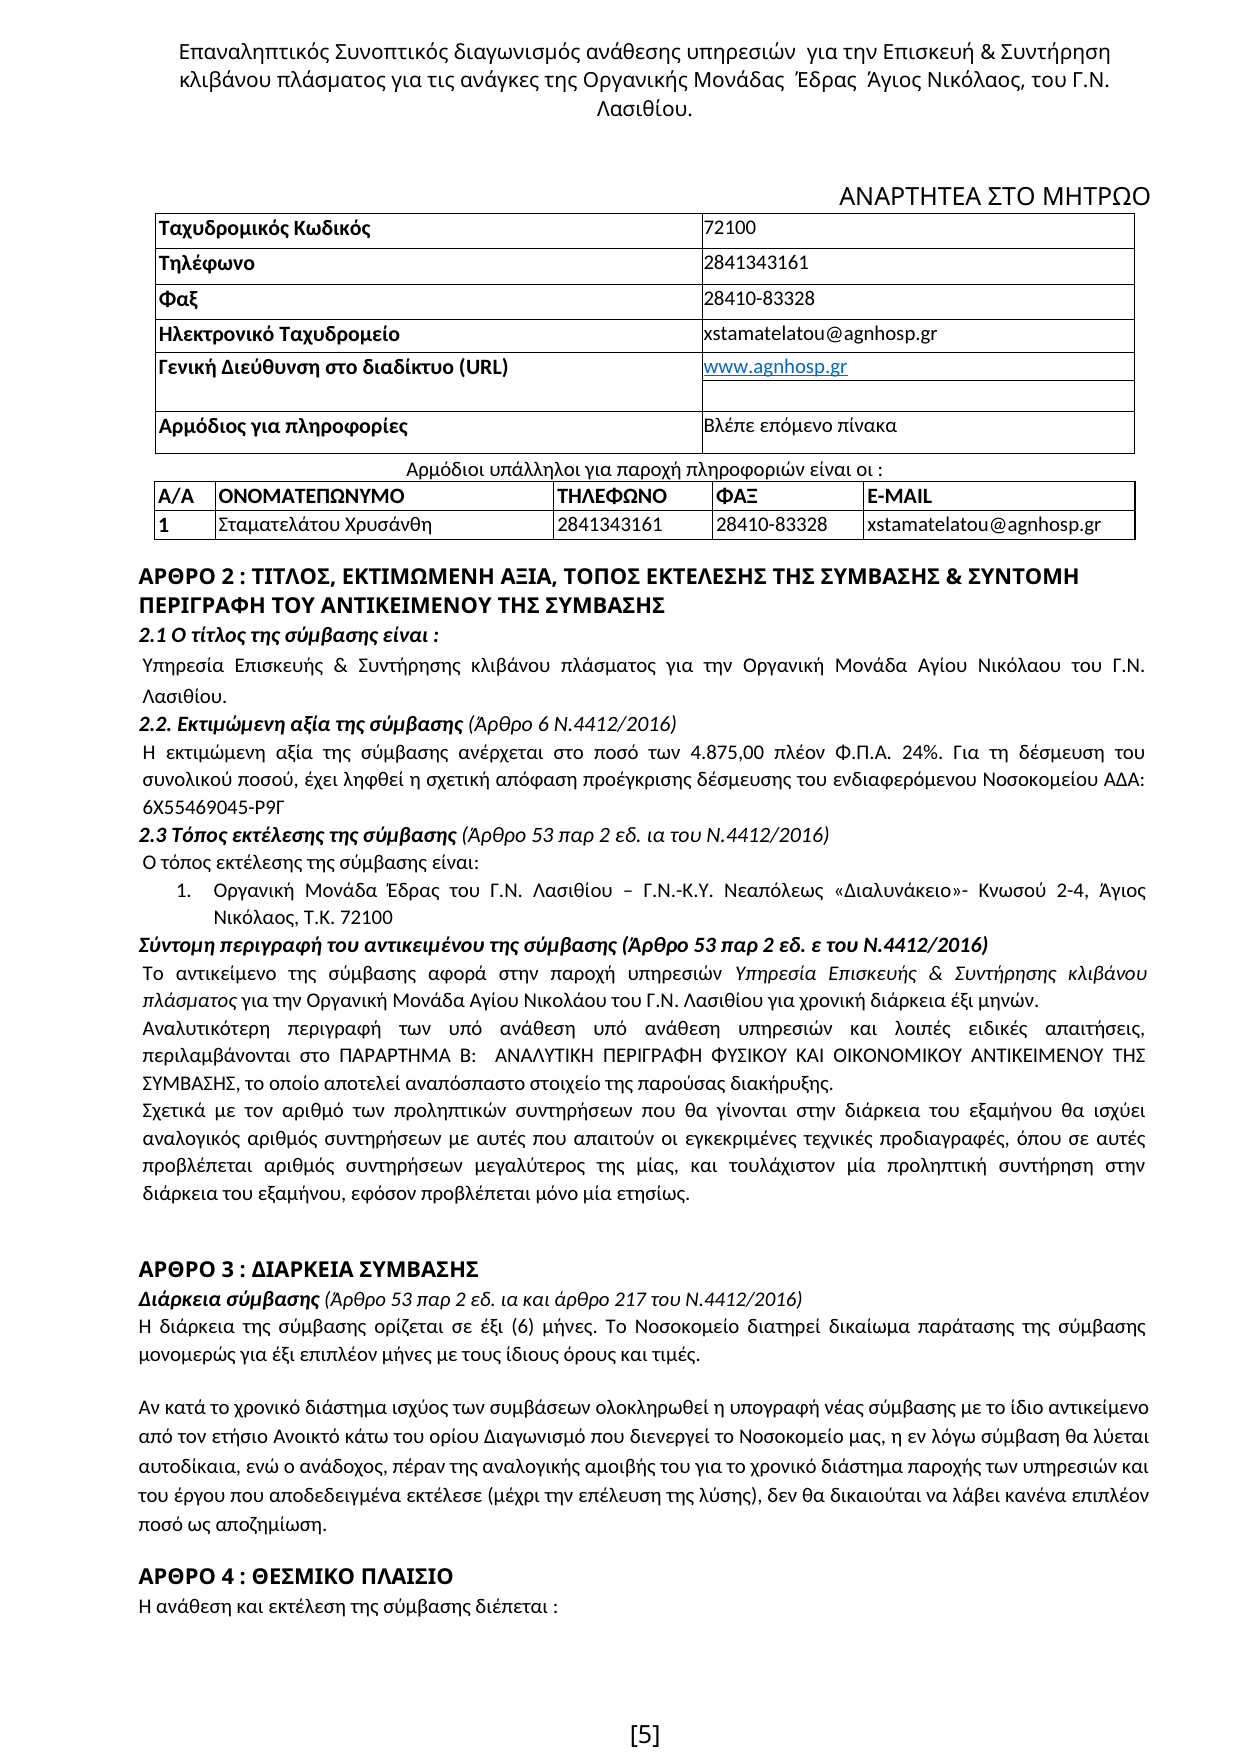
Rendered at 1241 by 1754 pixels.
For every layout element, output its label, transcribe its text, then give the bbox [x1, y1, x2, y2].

table_cell xstamatelatou@agnhosp.gr [703, 320, 1134, 352]
table_header Α/Α [155, 482, 215, 510]
table_cell 28410-83328 [703, 285, 1134, 319]
table_cell Γενική Διεύθυνση στο διαδίκτυο (URL) [156, 353, 702, 411]
table_cell www.agnhosp.gr [703, 353, 1134, 380]
table_cell [703, 381, 1134, 411]
subtitle ΑΡΘΡΟ 2 : ΤΙΤΛΟΣ, ΕΚΤΙΜΩΜΕΝΗ ΑΞΙΑ, ΤΟΠΟΣ ΕΚΤΕΛΕΣΗΣ ΤΗΣ ΣΥΜΒΑΣΗΣ & ΣΥΝΤΟΜΗ ΠΕΡΙΓΡΑΦΗ ΤΟΥ ΑΝΤΙΚΕΙΜΕΝΟΥ ΤΗΣ ΣΥΜΒΑΣΗΣ [138, 561, 1151, 620]
table_cell 72100 [703, 214, 1134, 248]
text 2.1 Ο τίτλος της σύμβασης είναι : [138, 620, 1151, 648]
text Ο τόπος εκτέλεσης της σύμβασης είναι: [142, 848, 1147, 875]
table_cell Φαξ [156, 285, 702, 319]
text Σύντομη περιγραφή του αντικειμένου της σύμβασης (Άρθρο 53 παρ 2 εδ. ε του Ν.4412/2016) [138, 930, 1151, 958]
table_cell Βλέπε επόμενο πίνακα [703, 412, 1134, 453]
table_cell 1 [155, 511, 215, 539]
table_cell 28410-83328 [713, 511, 863, 539]
table_cell Αρμόδιος για πληροφορίες [156, 412, 702, 453]
table_header ΤΗΛΕΦΩΝΟ [554, 482, 712, 510]
text Η ανάθεση και εκτέλεση της σύμβασης διέπεται : [138, 1591, 1151, 1619]
text Η διάρκεια της σύμβασης ορίζεται σε έξι (6) μήνες. Το Νοσοκομείο διατηρεί δικαίωμα παράτασης της σύμβασης μονομερώς για έξι επιπλέον μήνες με τους ίδιους όρους και τιμές. [138, 1312, 1147, 1367]
list Οργανική Μονάδα Έδρας του Γ.Ν. Λασιθίου – Γ.Ν.-Κ.Υ. Νεαπόλεως «Διαλυνάκειο»- Κνωσού 2-4, Άγιος Νικόλαος, Τ.Κ. 72100 [176, 875, 1147, 930]
text Το αντικείμενο της σύμβασης αφορά στην παροχή υπηρεσιών Υπηρεσία Επισκευής & Συντήρησης κλιβάνου πλάσματος για την Οργανική Μονάδα Αγίου Νικολάου του Γ.Ν. Λασιθίου για χρονική διάρκεια έξι μηνών. [142, 958, 1147, 1013]
text Αν κατά το χρονικό διάστημα ισχύος των συμβάσεων ολοκληρωθεί η υπογραφή νέας σύμβασης με το ίδιο αντικείμενο από τον ετήσιο Ανοικτό κάτω του ορίου Διαγωνισμό που διενεργεί το Νοσοκομείο μας, η εν λόγω σύμβαση θα λύεται αυτοδίκαια, ενώ ο ανάδοχος, πέραν της αναλογικής αμοιβής του για το χρονικό διάστημα παροχής των υπηρεσιών και του έργου που αποδεδειγμένα εκτέλεσε (μέχρι την επέλευση της λύσης), δεν θα δικαιούται να λάβει κανένα επιπλέον ποσό ως αποζημίωση. [138, 1394, 1151, 1537]
table_cell Ηλεκτρονικό Ταχυδρομείο [156, 320, 702, 352]
text 2.3 Τόπος εκτέλεσης της σύμβασης (Άρθρο 53 παρ 2 εδ. ια του Ν.4412/2016) [138, 820, 1151, 848]
table_header ΟΝΟΜΑΤΕΠΩΝΥΜΟ [216, 482, 553, 510]
table_cell Τηλέφωνο [156, 249, 702, 284]
text Σχετικά με τον αριθμό των προληπτικών συντηρήσεων που θα γίνονται στην διάρκεια του εξαμήνου θα ισχύει αναλογικός αριθμός συντηρήσεων με αυτές που απαιτούν οι εγκεκριμένες τεχνικές προδιαγραφές, όπου σε αυτές προβλέπεται αριθμός συντηρήσεων μεγαλύτερος της μίας, και τουλάχιστον μία προληπτική συντήρηση στην διάρκεια του εξαμήνου, εφόσον προβλέπεται μόνο μία ετησίως. [142, 1096, 1147, 1206]
table_cell Σταματελάτου Χρυσάνθη [216, 511, 553, 539]
table_cell xstamatelatou@agnhosp.gr [864, 511, 1134, 539]
table_cell Ταχυδρομικός Κωδικός [156, 214, 702, 248]
table_header E-MAIL [864, 482, 1134, 510]
text Υπηρεσία Επισκευής & Συντήρησης κλιβάνου πλάσματος για την Οργανική Μονάδα Αγίου Νικόλαου του Γ.Ν. Λασιθίου. [142, 648, 1147, 709]
table_cell 2841343161 [703, 249, 1134, 284]
table_cell 2841343161 [554, 511, 712, 539]
subtitle ΑΡΘΡΟ 3 : ΔΙΑΡΚΕΙΑ ΣΥΜΒΑΣΗΣ [138, 1254, 1151, 1284]
text Η εκτιμώμενη αξία της σύμβασης ανέρχεται στο ποσό των 4.875,00 πλέον Φ.Π.Α. 24%. Για τη δέσμευση του συνολικού ποσού, έχει ληφθεί η σχετική απόφαση προέγκρισης δέσμευσης του ενδιαφερόμενου Νοσοκομείου ΑΔΑ: 6Χ55469045-Ρ9Γ [142, 737, 1147, 820]
subtitle ΑΡΘΡΟ 4 : ΘΕΣΜΙΚΟ ΠΛΑΙΣΙΟ [138, 1561, 1151, 1591]
text Αναλυτικότερη περιγραφή των υπό ανάθεση υπό ανάθεση υπηρεσιών και λοιπές ειδικές απαιτήσεις, περιλαμβάνονται στο ΠΑΡΑΡΤΗΜΑ Β: ΑΝΑΛΥΤΙΚΗ ΠΕΡΙΓΡΑΦΗ ΦΥΣΙΚΟΥ ΚΑΙ ΟΙΚΟΝΟΜΙΚΟΥ ΑΝΤΙΚΕΙΜΕΝΟΥ ΤΗΣ ΣΥΜΒΑΣΗΣ, το οποίο αποτελεί αναπόσπαστο στοιχείο της παρούσας διακήρυξης. [142, 1013, 1147, 1096]
text Αρμόδιοι υπάλληλοι για παροχή πληροφοριών είναι οι : [138, 460, 1151, 481]
table_header ΦΑΞ [713, 482, 863, 510]
text 2.2. Εκτιμώμενη αξία της σύμβασης (Άρθρο 6 Ν.4412/2016) [138, 709, 1151, 737]
text Διάρκεια σύμβασης (Άρθρο 53 παρ 2 εδ. ια και άρθρο 217 του Ν.4412/2016) [138, 1284, 1151, 1312]
